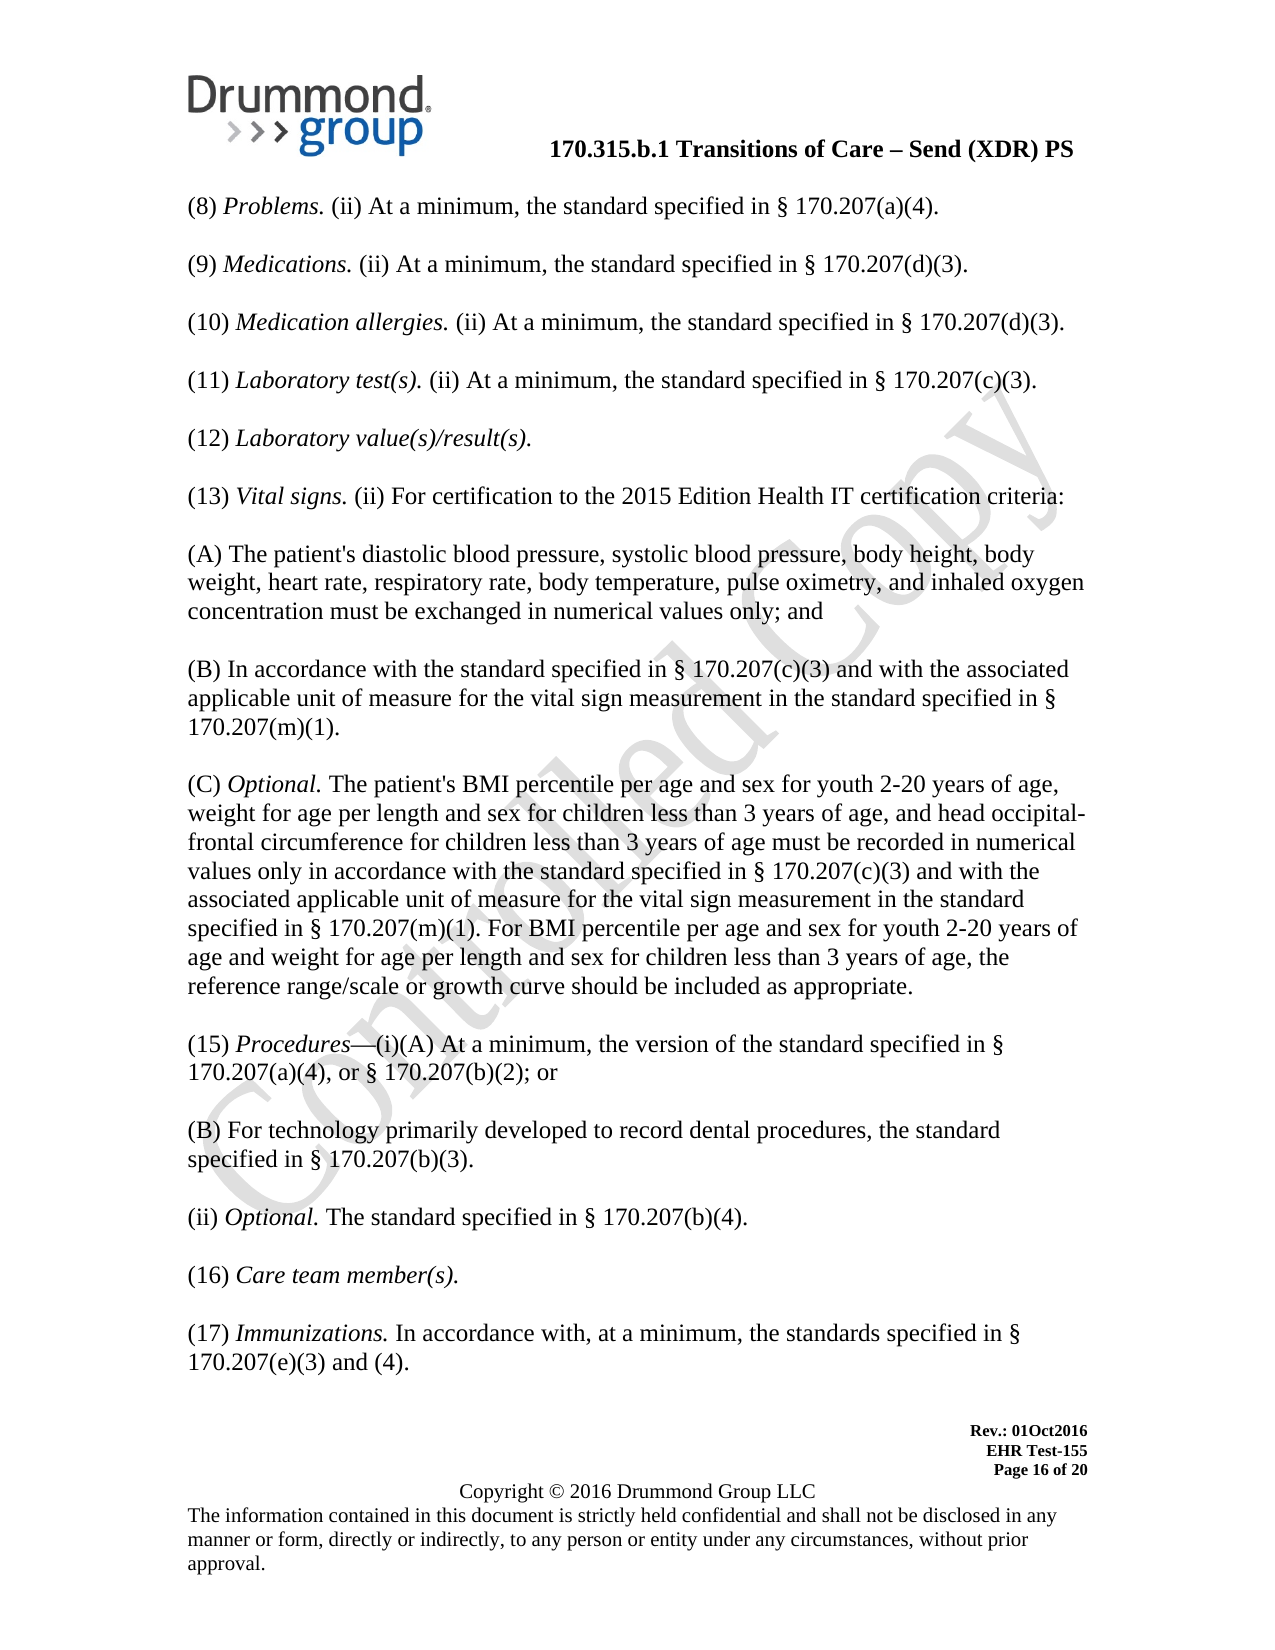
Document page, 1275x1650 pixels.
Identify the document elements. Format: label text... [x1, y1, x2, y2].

text (13) Vital signs. (ii) For certification to the 2015 Edition Health IT certification criteria: [187, 481, 1087, 509]
text (9) Medications. (ii) At a minimum, the standard specified in § 170.207(d)(3). [187, 249, 1087, 278]
text (17) Immunizations. In accordance with, at a minimum, the standards specified in § 170.207(e)(3) and (4). [187, 1318, 1087, 1375]
text (A) The patient's diastolic blood pressure, systolic blood pressure, body height, body weight, heart rate, respiratory rate, body temperature, pulse oximetry, and inhaled oxygen concentration must be exchanged in numerical values only; and [187, 539, 1087, 625]
text (B) For technology primarily developed to record dental procedures, the standard specified in § 170.207(b)(3). [187, 1115, 1087, 1173]
text (B) In accordance with the standard specified in § 170.207(c)(3) and with the associated applicable unit of measure for the vital sign measurement in the standard specified in § 170.207(m)(1). [187, 654, 1087, 740]
text (15) Procedures—(i)(A) At a minimum, the version of the standard specified in § 170.207(a)(4), or § 170.207(b)(2); or [187, 1029, 1087, 1086]
picture [187, 75, 433, 157]
text (10) Medication allergies. (ii) At a minimum, the standard specified in § 170.207(d)(3). [187, 307, 1087, 336]
text (ii) Optional. The standard specified in § 170.207(b)(4). [187, 1202, 1087, 1231]
text (8) Problems. (ii) At a minimum, the standard specified in § 170.207(a)(4). [187, 191, 1087, 220]
text (11) Laboratory test(s). (ii) At a minimum, the standard specified in § 170.207(c)(3). [187, 365, 1087, 394]
text (16) Care team member(s). [187, 1260, 1087, 1289]
text (C) Optional. The patient's BMI percentile per age and sex for youth 2-20 years of age, weight for age per length and sex for children less than 3 years of age, and head occipital-frontal circumference for children less than 3 years of age must be recorded in numerical values only in accordance with the standard specified in § 170.207(c)(3) and with the associated applicable unit of measure for the vital sign measurement in the standard specified in § 170.207(m)(1). For BMI percentile per age and sex for youth 2-20 years of age and weight for age per length and sex for children less than 3 years of age, the reference range/scale or growth curve should be included as appropriate. [187, 769, 1087, 999]
text (12) Laboratory value(s)/result(s). [187, 423, 1087, 452]
